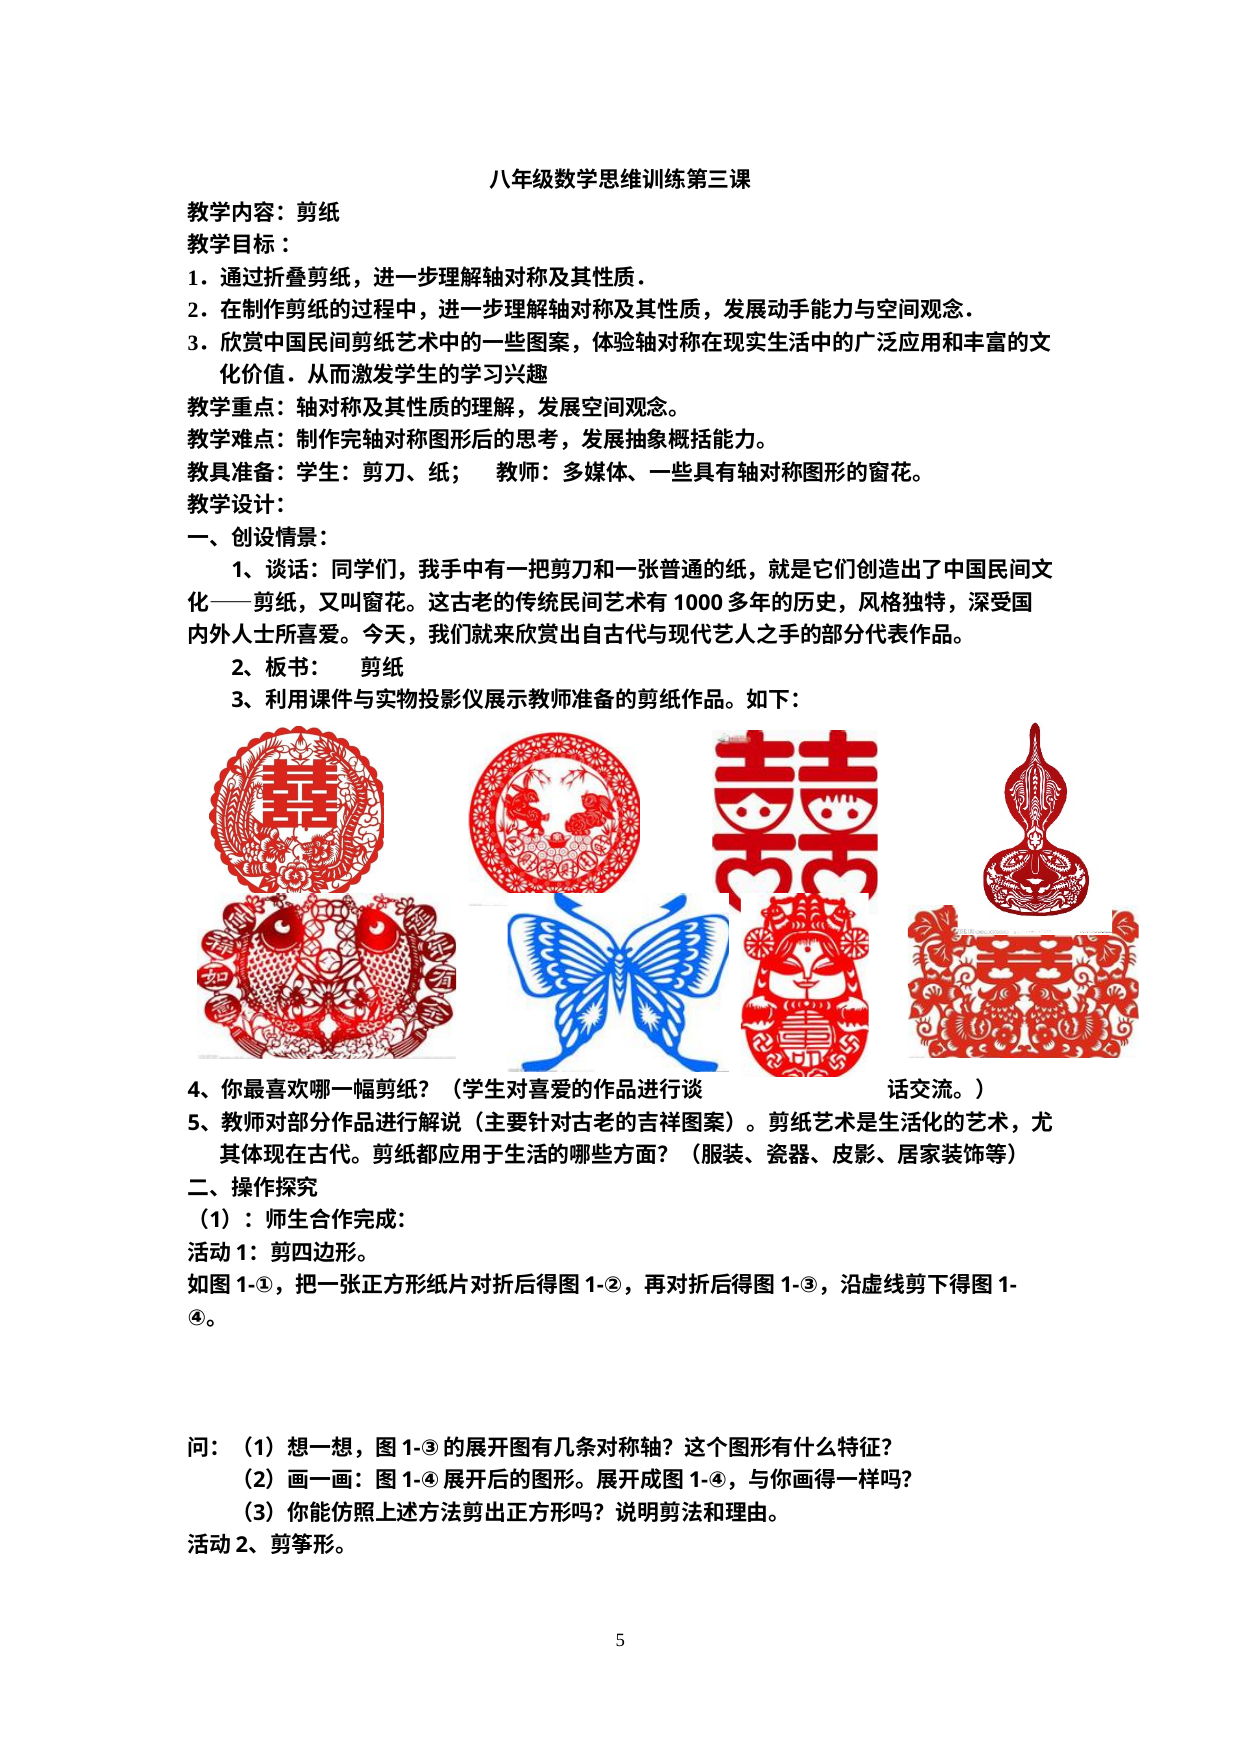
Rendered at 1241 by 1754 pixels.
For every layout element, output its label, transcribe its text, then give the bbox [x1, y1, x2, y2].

text 5、教师对部分作品进行解说（主要针对古老的吉祥图案）。剪纸艺术是生活化的艺术，尤其体现在古代。剪纸都应用于生活的哪些方面？（服装、瓷器、皮影、居家装饰等） [187, 1104, 1053, 1169]
text 2．在制作剪纸的过程中，进一步理解轴对称及其性质，发展动手能力与空间观念． [187, 292, 1053, 324]
text （1）：师生合作完成： [187, 1202, 1053, 1234]
picture [907, 698, 1139, 1058]
text 教学难点：制作完轴对称图形后的思考，发展抽象概括能力。 [187, 422, 1053, 454]
text （3）你能仿照上述方法剪出正方形吗？说明剪法和理由。 [187, 1494, 1053, 1527]
text 1、谈话：同学们，我手中有一把剪刀和一张普通的纸，就是它们创造出了中国民间文化——剪纸，又叫窗花。这古老的传统民间艺术有1000多年的历史，风格独特，深受国内外人士所喜爱。今天，我们就来欣赏出自古代与现代艺人之手的部分代表作品。 [187, 552, 1053, 649]
text 教具准备：学生：剪刀、纸； 教师：多媒体、一些具有轴对称图形的窗花。 [187, 454, 1053, 487]
text 活动2、剪筝形。 [187, 1527, 1053, 1559]
text 1．通过折叠剪纸，进一步理解轴对称及其性质． [187, 259, 1053, 292]
text 二、操作探究 [187, 1169, 1053, 1202]
picture [197, 726, 457, 1059]
picture [468, 730, 878, 1077]
text 八年级数学思维训练第三课 [187, 162, 1053, 194]
text 2、板书： 剪纸 [187, 649, 1053, 682]
text 教学设计： [187, 487, 1053, 519]
text 4、你最喜欢哪一幅剪纸？（学生对喜爱的作品进行谈话交流。） [187, 909, 1053, 1104]
text 3．欣赏中国民间剪纸艺术中的一些图案，体验轴对称在现实生活中的广泛应用和丰富的文化价值．从而激发学生的学习兴趣 [187, 324, 1053, 389]
text 教学重点：轴对称及其性质的理解，发展空间观念。 [187, 389, 1053, 422]
text 活动1：剪四边形。 [187, 1234, 1053, 1267]
text 3、利用课件与实物投影仪展示教师准备的剪纸作品。如下： [187, 682, 1053, 714]
text 问：（1）想一想，图1-③的展开图有几条对称轴？这个图形有什么特征？ [187, 1429, 1053, 1462]
text 一、创设情景： [187, 519, 1053, 552]
text 教学目标 ： [187, 227, 1053, 259]
text （2）画一画：图1-④展开后的图形。展开成图1-④，与你画得一样吗？ [187, 1462, 1053, 1494]
text 教学内容：剪纸 [187, 194, 1053, 227]
text 如图1-①，把一张正方形纸片对折后得图1-②，再对折后得图1-③，沿虚线剪下得图1-④。 [187, 1267, 1053, 1332]
